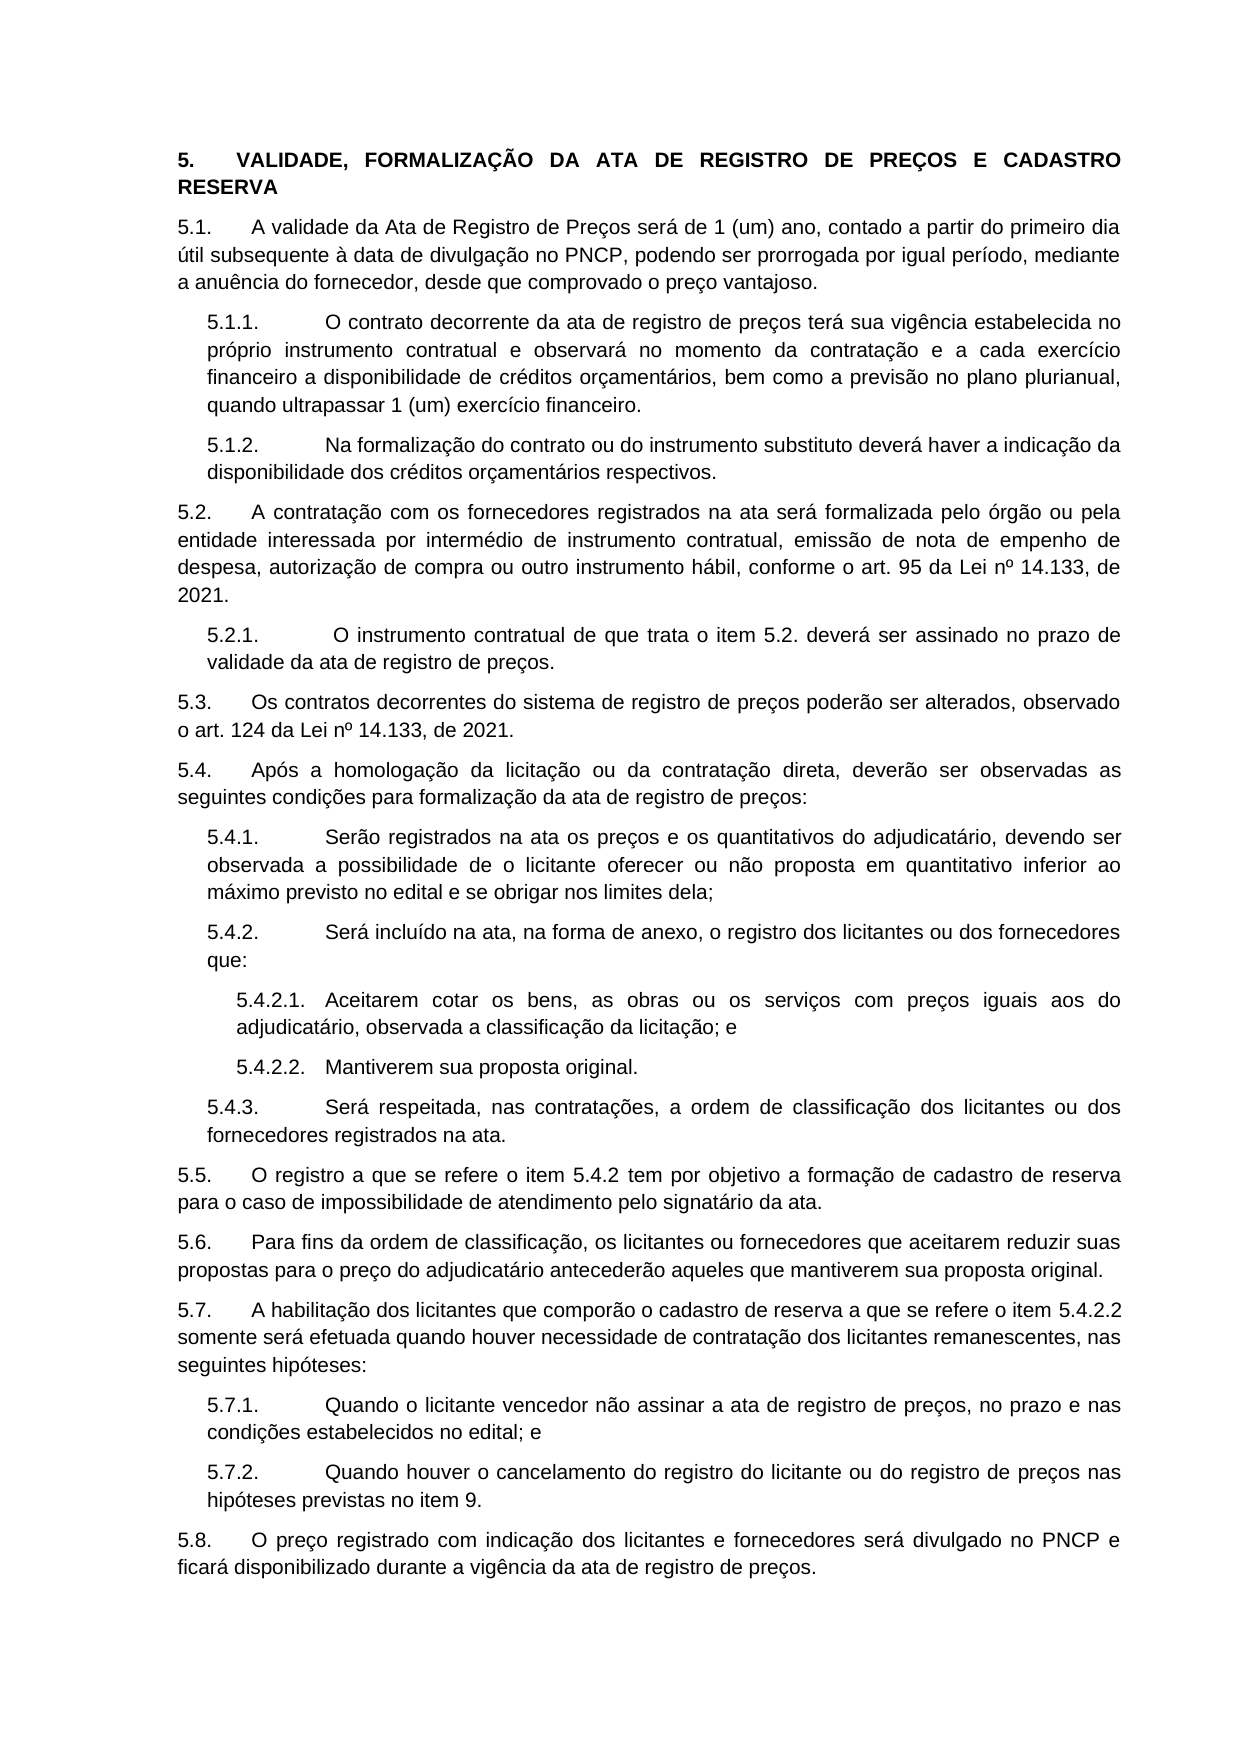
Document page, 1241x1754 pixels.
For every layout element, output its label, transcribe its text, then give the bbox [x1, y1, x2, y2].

text Serão registrados na ata os preços e os quantitativos do adjudicatário, devendo ser observada a possibilidade de o licitante oferecer ou não proposta em quantitativo inferior ao máximo previsto no edital e se obrigar nos limites dela; [207, 825, 1122, 904]
text Na formalização do contrato ou do instrumento substituto deverá haver a indicação da disponibilidade dos créditos orçamentários respectivos. [207, 433, 1122, 484]
text O contrato decorrente da ata de registro de preços terá sua vigência estabelecida no próprio instrumento contratual e observará no momento da contratação e a cada exercício financeiro a disponibilidade de créditos orçamentários, bem como a previsão no plano plurianual, quando ultrapassar 1 (um) exercício financeiro. [207, 310, 1122, 417]
text A contratação com os fornecedores registrados na ata será formalizada pelo órgão ou pela entidade interessada por intermédio de instrumento contratual, emissão de nota de empenho de despesa, autorização de compra ou outro instrumento hábil, conforme o art. 95 da Lei nº 14.133, de 2021. [177, 500, 1122, 607]
text Será respeitada, nas contratações, a ordem de classificação dos licitantes ou dos fornecedores registrados na ata. [207, 1095, 1122, 1147]
list Mantiverem sua proposta original. [236, 1055, 1122, 1079]
text O registro a que se refere o item 5.4.2 tem por objetivo a formação de cadastro de reserva para o caso de impossibilidade de atendimento pelo signatário da ata. [177, 1163, 1122, 1214]
text O preço registrado com indicação dos licitantes e fornecedores será divulgado no PNCP e ficará disponibilizado durante a vigência da ata de registro de preços. [177, 1528, 1122, 1579]
text O instrumento contratual de que trata o item 5.2. deverá ser assinado no prazo de validade da ata de registro de preços. [207, 623, 1122, 674]
text Será incluído na ata, na forma de anexo, o registro dos licitantes ou dos fornecedores que: [207, 920, 1122, 972]
text Quando o licitante vencedor não assinar a ata de registro de preços, no prazo e nas condições estabelecidos no edital; e [207, 1393, 1122, 1444]
text Quando houver o cancelamento do registro do licitante ou do registro de preços nas hipóteses previstas no item 9. [207, 1460, 1122, 1512]
text VALIDADE, FORMALIZAÇÃO DA ATA DE REGISTRO DE PREÇOS E CADASTRO RESERVA [177, 148, 1122, 199]
list Aceitarem cotar os bens, as obras ou os serviços com preços iguais aos do adjudicatário, observada a classificação da licitação; e [236, 988, 1122, 1039]
text A validade da Ata de Registro de Preços será de 1 (um) ano, contado a partir do primeiro dia útil subsequente à data de divulgação no PNCP, podendo ser prorrogada por igual período, mediante a anuência do fornecedor, desde que comprovado o preço vantajoso. [177, 215, 1122, 294]
text A habilitação dos licitantes que comporão o cadastro de reserva a que se refere o item 5.4.2.2 somente será efetuada quando houver necessidade de contratação dos licitantes remanescentes, nas seguintes hipóteses: [177, 1298, 1122, 1377]
text Para fins da ordem de classificação, os licitantes ou fornecedores que aceitarem reduzir suas propostas para o preço do adjudicatário antecederão aqueles que mantiverem sua proposta original. [177, 1230, 1122, 1282]
text Após a homologação da licitação ou da contratação direta, deverão ser observadas as seguintes condições para formalização da ata de registro de preços: [177, 758, 1122, 809]
text Os contratos decorrentes do sistema de registro de preços poderão ser alterados, observado o art. 124 da Lei nº 14.133, de 2021. [177, 690, 1122, 742]
